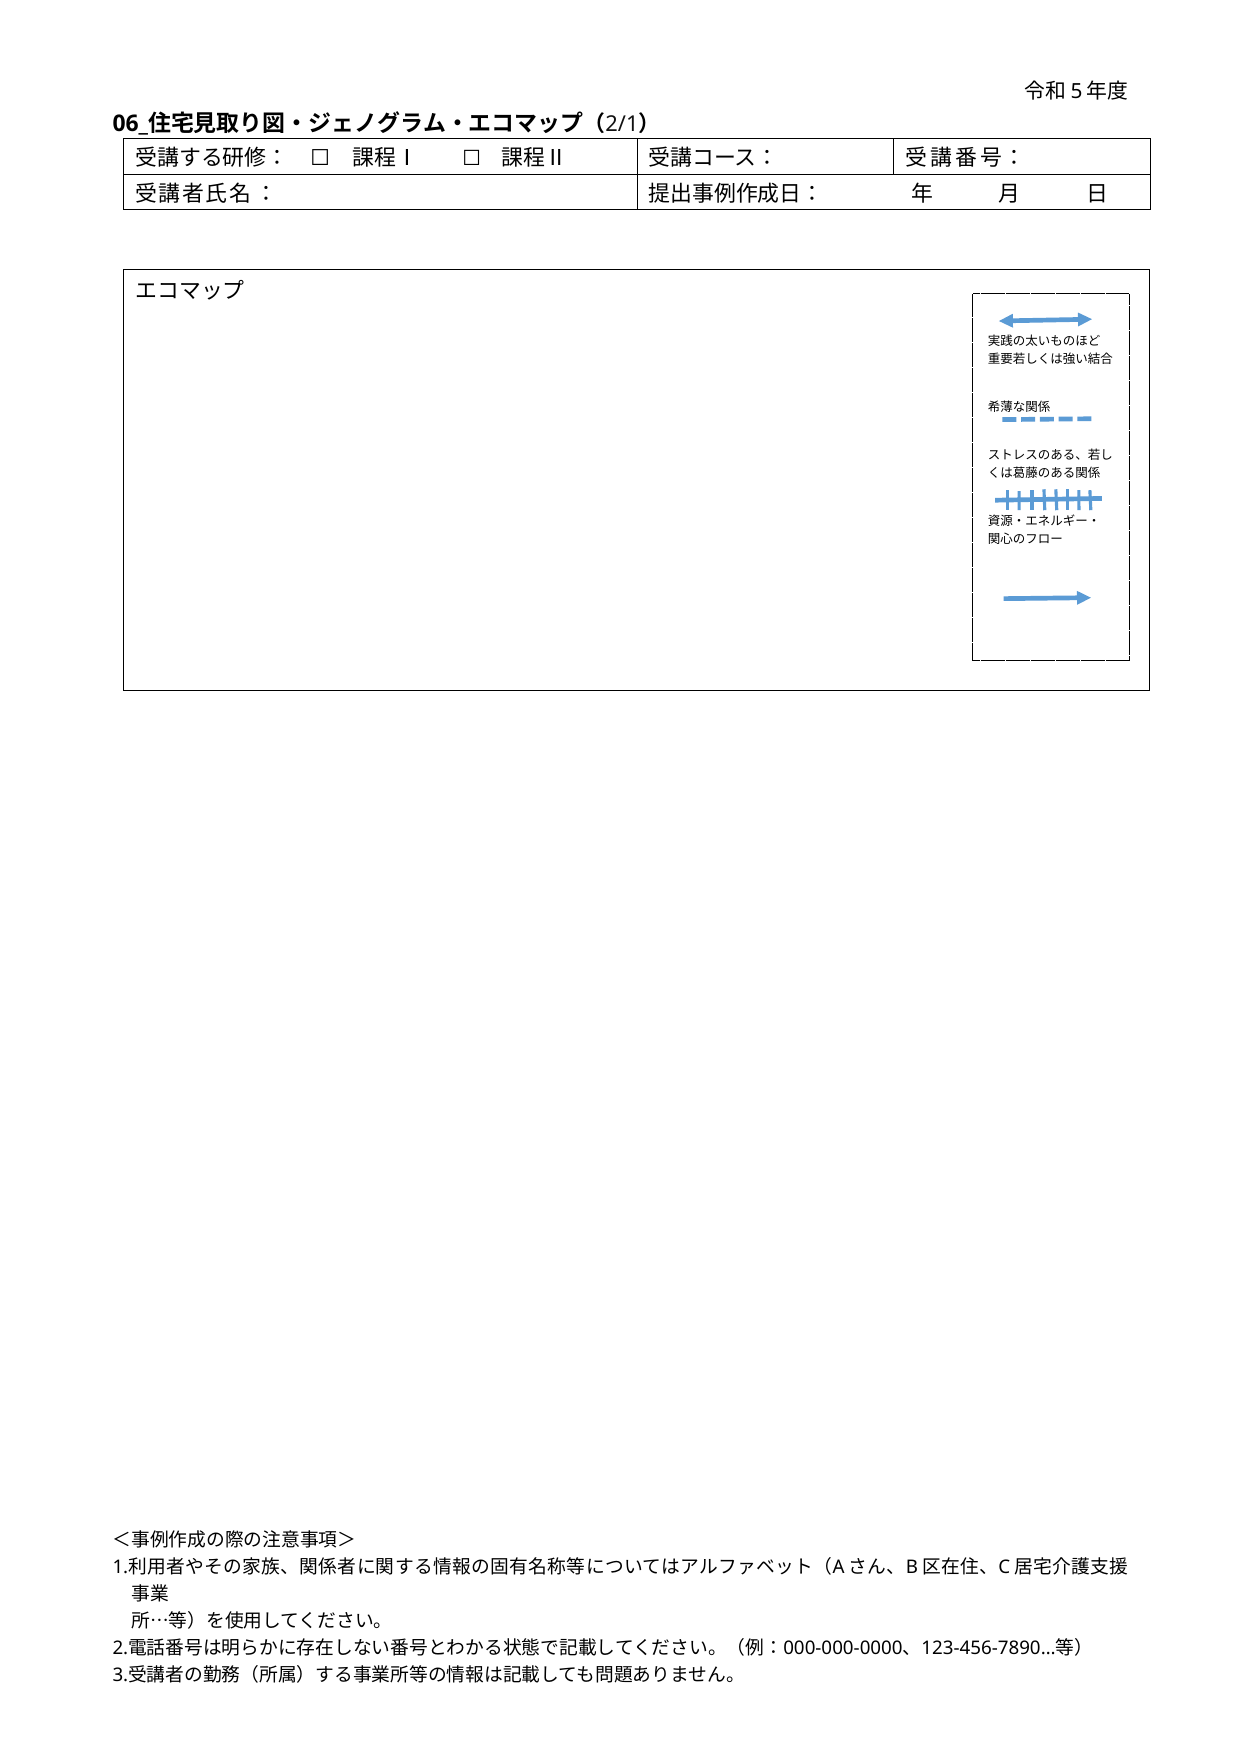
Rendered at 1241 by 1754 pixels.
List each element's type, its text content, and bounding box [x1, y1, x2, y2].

table_cell エコマップ [124, 270, 1149, 690]
